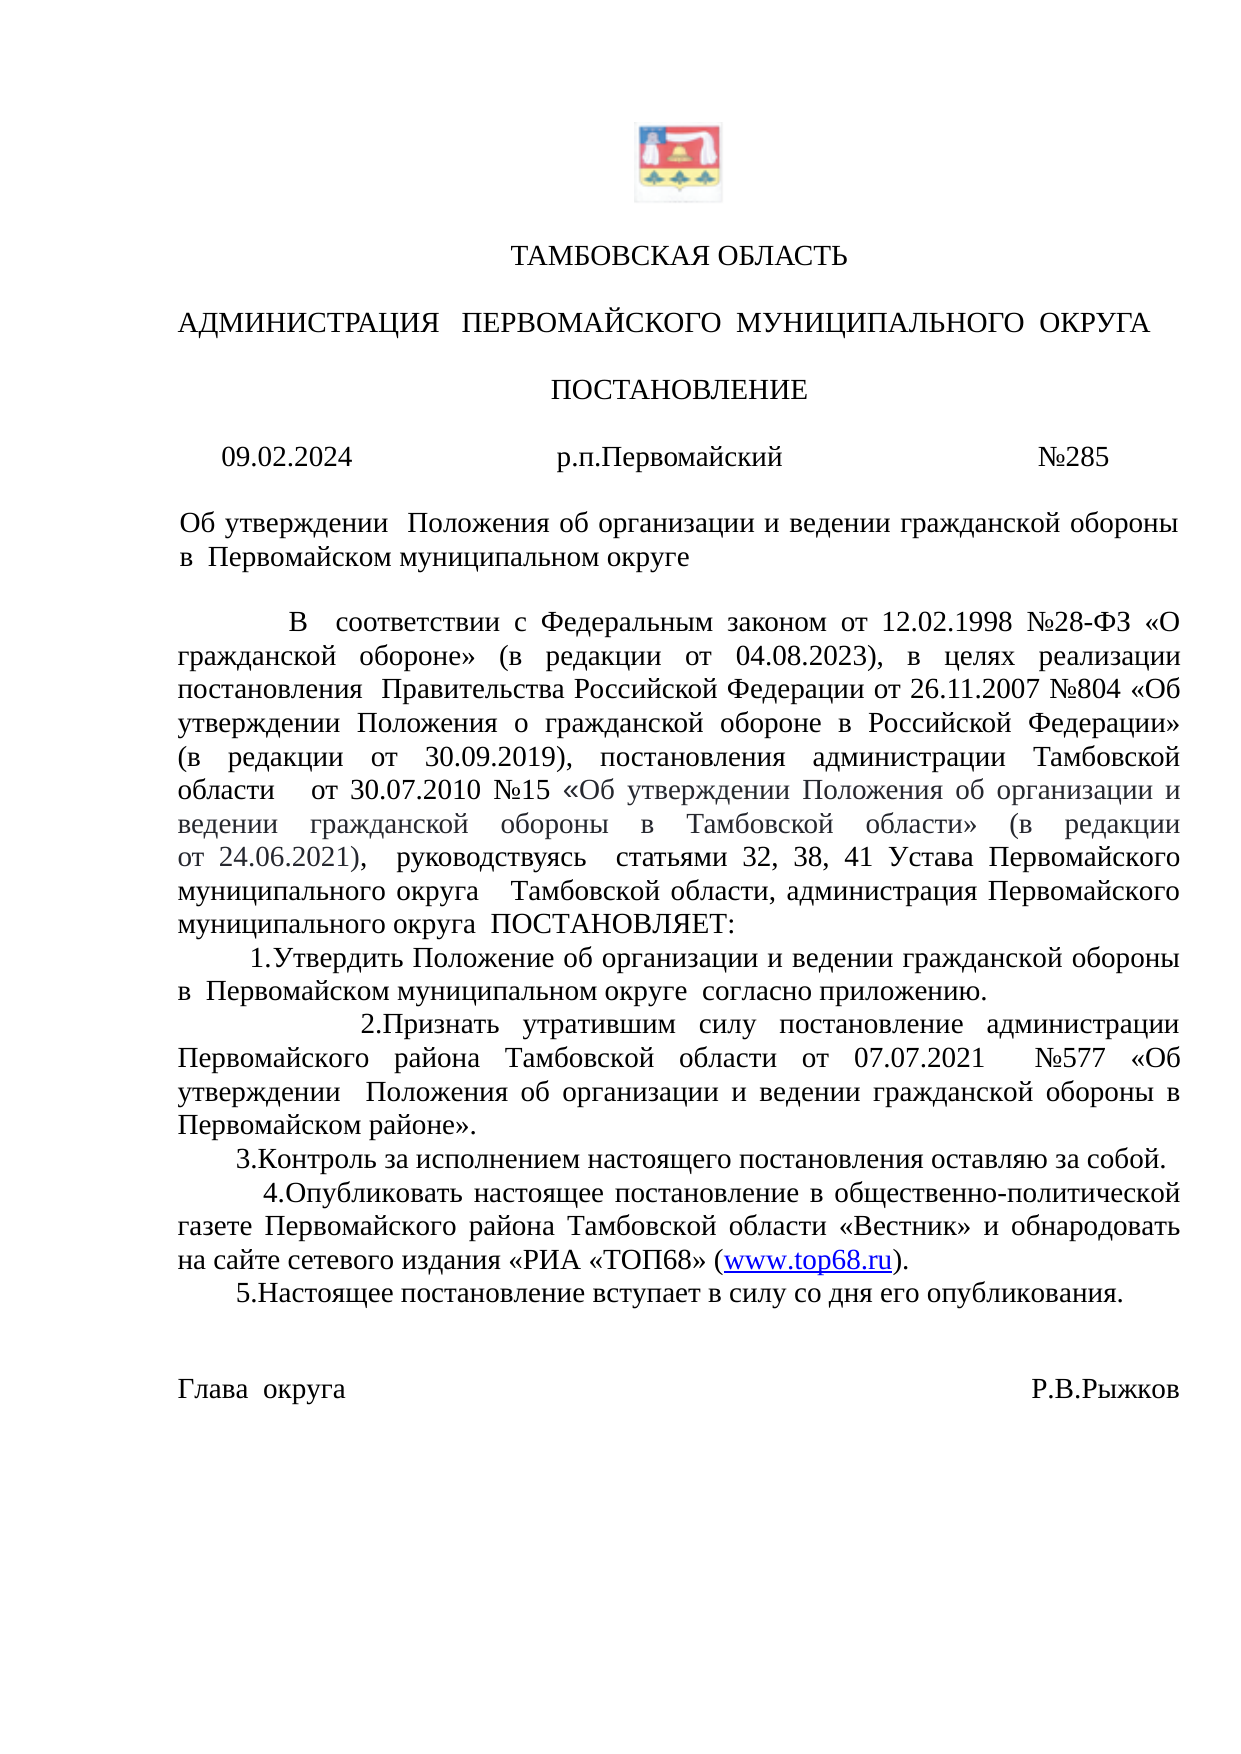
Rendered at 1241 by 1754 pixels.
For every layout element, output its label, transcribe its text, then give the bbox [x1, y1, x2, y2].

text Об утверждении Положения об организации и ведении гражданской обороны в Первомайском муниципальном округе [179, 506, 1179, 573]
text 1.Утвердить Положение об организации и ведении гражданской обороны в Первомайском муниципальном округе согласно приложению. [177, 940, 1181, 1007]
text ТАМБОВСКАЯ ОБЛАСТЬ [177, 238, 1181, 271]
text 5.Настоящее постановление вступает в силу со дня его опубликования. [177, 1275, 1181, 1309]
picture [634, 122, 725, 205]
text 4.Опубликовать настоящее постановление в общественно-политической газете Первомайского района Тамбовской области «Вестник» и обнародовать на сайте сетевого издания «РИА «ТОП68» (www.top68.ru). [177, 1175, 1181, 1275]
text 09.02.2024 р.п.Первомайский №285 [177, 439, 1181, 473]
text 3.Контроль за исполнением настоящего постановления оставляю за собой. [177, 1141, 1181, 1175]
text В соответствии с Федеральным законом от 12.02.1998 №28-ФЗ «О гражданской обороне» (в редакции от 04.08.2023), в целях реализации постановления Правительства Российской Федерации от 26.11.2007 №804 «Об утверждении Положения о гражданской обороне в Российской Федерации» (в редакции от 30.09.2019), постановления администрации Тамбовской области от 30.07.2010 №15 «Об утверждении Положения об организации и ведении гражданской обороны в Тамбовской области» (в редакции от 24.06.2021), руководствуясь статьями 32, 38, 41 Устава Первомайского муниципального округа Тамбовской области, администрация Первомайского муниципального округа ПОСТАНОВЛЯЕТ: [177, 604, 1181, 940]
text АДМИНИСТРАЦИЯ ПЕРВОМАЙСКОГО МУНИЦИПАЛЬНОГО ОКРУГА [177, 305, 1181, 338]
text ПОСТАНОВЛЕНИЕ [177, 372, 1181, 406]
text Глава округа Р.В.Рыжков [177, 1371, 1181, 1404]
text 2.Признать утратившим силу постановление администрации Первомайского района Тамбовской области от 07.07.2021 №577 «Об утверждении Положения об организации и ведении гражданской обороны в Первомайском районе». [177, 1007, 1181, 1141]
